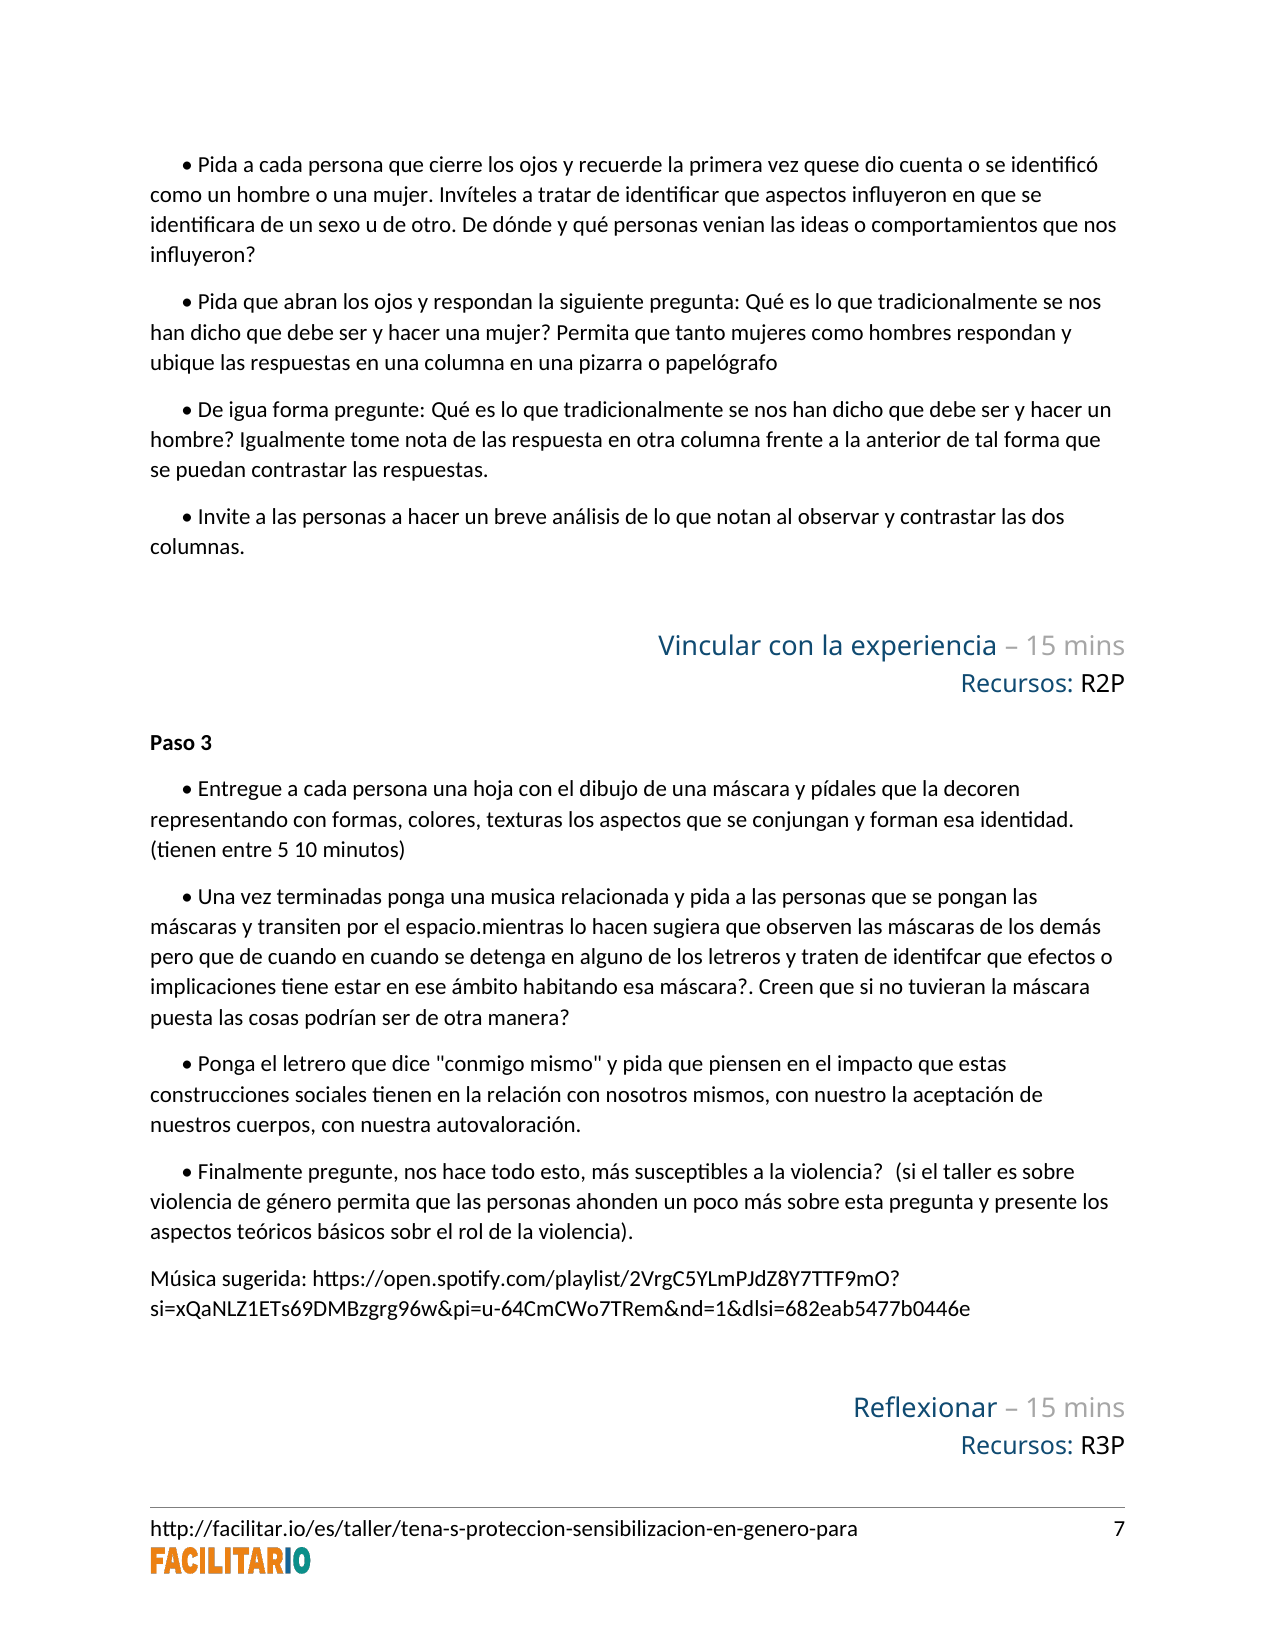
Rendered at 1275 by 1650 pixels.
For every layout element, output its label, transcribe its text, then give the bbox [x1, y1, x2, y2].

text • De igua forma pregunte: Qué es lo que tradicionalmente se nos han dicho que debe ser y hacer un hombre? Igualmente tome nota de las respuesta en otra columna frente a la anterior de tal forma que se puedan contrastar las respuestas. [150, 395, 1125, 483]
text • Pida a cada persona que cierre los ojos y recuerde la primera vez quese dio cuenta o se identificó como un hombre o una mujer. Invíteles a tratar de identificar que aspectos influyeron en que se identificara de un sexo u de otro. De dónde y qué personas venian las ideas o comportamientos que nos influyeron? [150, 150, 1125, 269]
text • Una vez terminadas ponga una musica relacionada y pida a las personas que se pongan las máscaras y transiten por el espacio.mientras lo hacen sugiera que observen las máscaras de los demás pero que de cuando en cuando se detenga en alguno de los letreros y traten de identifcar que efectos o implicaciones tiene estar en ese ámbito habitando esa máscara?. Creen que si no tuvieran la máscara puesta las cosas podrían ser de otra manera? [150, 882, 1125, 1031]
subtitle Reflexionar – 15 mins [150, 1388, 1125, 1425]
text • Invite a las personas a hacer un breve análisis de lo que notan al observar y contrastar las dos columnas. [150, 502, 1125, 560]
subtitle Vincular con la experiencia – 15 mins [150, 626, 1125, 663]
text • Entregue a cada persona una hoja con el dibujo de una máscara y pídales que la decoren representando con formas, colores, texturas los aspectos que se conjungan y forman esa identidad. (tienen entre 5 10 minutos) [150, 774, 1125, 863]
text Recursos: R3P [150, 1428, 1125, 1462]
text Recursos: R2P [150, 666, 1125, 700]
text Paso 3 [150, 728, 1125, 756]
text Música sugerida: https://open.spotify.com/playlist/2VrgC5YLmPJdZ8Y7TTF9mO?si=xQaNLZ1ETs69DMBzgrg96w&pi=u-64CmCWo7TRem&nd=1&dlsi=682eab5477b0446e [150, 1264, 1125, 1322]
picture [145, 1544, 315, 1576]
text • Finalmente pregunte, nos hace todo esto, más susceptibles a la violencia? (si el taller es sobre violencia de género permita que las personas ahonden un poco más sobre esta pregunta y presente los aspectos teóricos básicos sobr el rol de la violencia). [150, 1157, 1125, 1245]
text • Ponga el letrero que dice "conmigo mismo" y pida que piensen en el impacto que estas construcciones sociales tienen en la relación con nosotros mismos, con nuestro la aceptación de nuestros cuerpos, con nuestra autovaloración. [150, 1049, 1125, 1138]
text • Pida que abran los ojos y respondan la siguiente pregunta: Qué es lo que tradicionalmente se nos han dicho que debe ser y hacer una mujer? Permita que tanto mujeres como hombres respondan y ubique las respuestas en una columna en una pizarra o papelógrafo [150, 287, 1125, 376]
